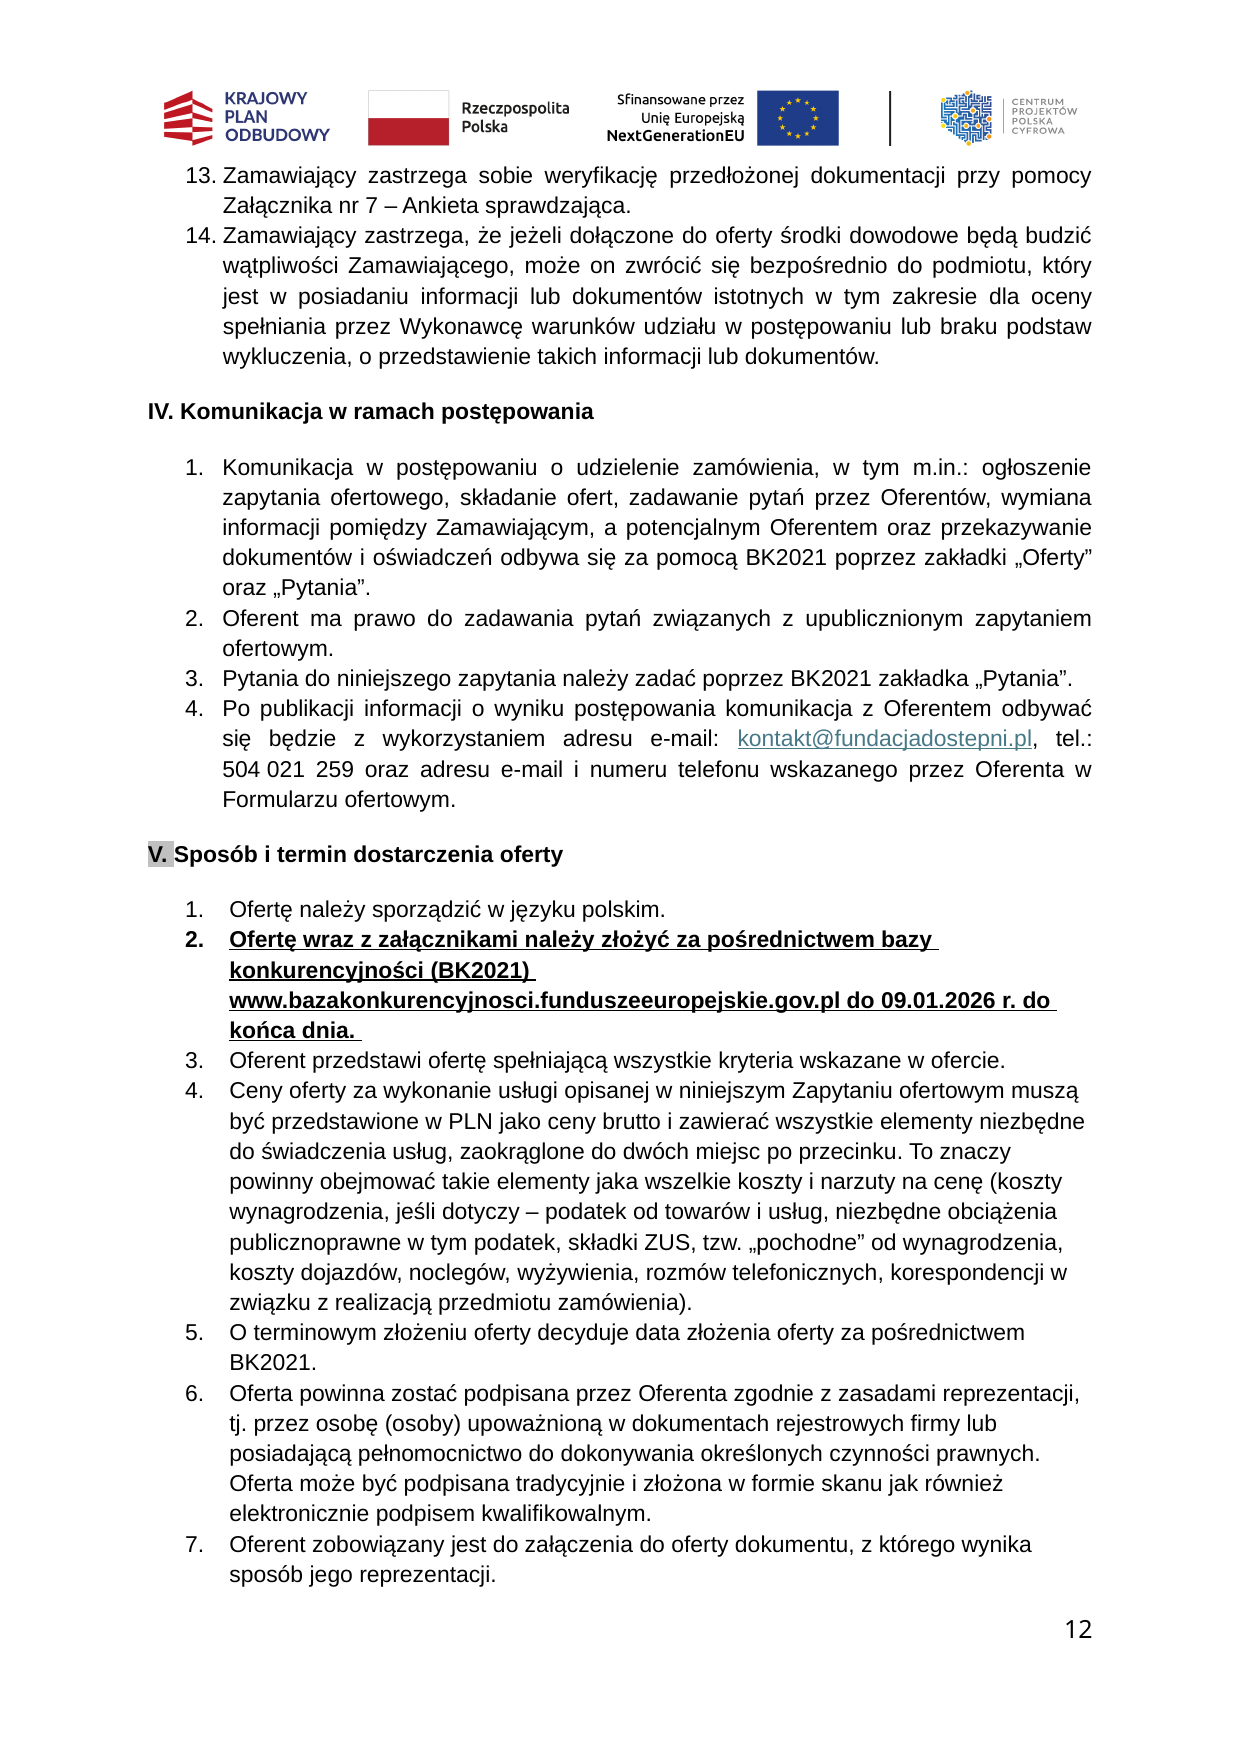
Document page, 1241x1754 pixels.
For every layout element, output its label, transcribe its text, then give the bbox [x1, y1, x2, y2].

list Ofertę należy sporządzić w języku polskim. [185, 896, 1092, 923]
list Oferta powinna zostać podpisana przez Oferenta zgodnie z zasadami reprezentacji, tj. przez osobę (osoby) upoważnioną w dokumentach rejestrowych firmy lub posiadającą pełnomocnictwo do dokonywania określonych czynności prawnych. Oferta może być podpisana tradycyjnie i złożona w formie skanu jak również elektronicznie podpisem kwalifikowalnym. [185, 1379, 1092, 1527]
list Ceny oferty za wykonanie usługi opisanej w niniejszym Zapytaniu ofertowym muszą być przedstawione w PLN jako ceny brutto i zawierać wszystkie elementy niezbędne do świadczenia usług, zaokrąglone do dwóch miejsc po przecinku. To znaczy powinny obejmować takie elementy jaka wszelkie koszty i narzuty na cenę (koszty wynagrodzenia, jeśli dotyczy – podatek od towarów i usług, niezbędne obciążenia publicznoprawne w tym podatek, składki ZUS, tzw. „pochodne” od wynagrodzenia, koszty dojazdów, noclegów, wyżywienia, rozmów telefonicznych, korespondencji w związku z realizacją przedmiotu zamówienia). [185, 1077, 1092, 1315]
subtitle V. Sposób i termin dostarczenia oferty [174, 841, 1092, 867]
list Zamawiający zastrzega, że jeżeli dołączone do oferty środki dowodowe będą budzić wątpliwości Zamawiającego, może on zwrócić się bezpośrednio do podmiotu, który jest w posiadaniu informacji lub dokumentów istotnych w tym zakresie dla oceny spełniania przez Wykonawcę warunków udziału w postępowaniu lub braku podstaw wykluczenia, o przedstawienie takich informacji lub dokumentów. [185, 222, 1092, 369]
list Ofertę wraz z załącznikami należy złożyć za pośrednictwem bazy konkurencyjności (BK2021) www.bazakonkurencyjnosci.funduszeeuropejskie.gov.pl do 09.01.2026 r. do końca dnia. [185, 926, 1092, 1043]
list Oferent przedstawi ofertę spełniającą wszystkie kryteria wskazane w ofercie. [185, 1047, 1092, 1074]
list O terminowym złożeniu oferty decyduje data złożenia oferty za pośrednictwem BK2021. [185, 1319, 1092, 1376]
list Oferent ma prawo do zadawania pytań związanych z upublicznionym zapytaniem ofertowym. [185, 604, 1092, 661]
list Oferent zobowiązany jest do załączenia do oferty dokumentu, z którego wynika sposób jego reprezentacji. [185, 1531, 1092, 1587]
list Zamawiający zastrzega sobie weryfikację przedłożonej dokumentacji przy pomocy Załącznika nr 7 – Ankieta sprawdzająca. [185, 162, 1092, 218]
list Pytania do niniejszego zapytania należy zadać poprzez BK2021 zakładka „Pytania”. [185, 665, 1092, 691]
list Po publikacji informacji o wyniku postępowania komunikacja z Oferentem odbywać się będzie z wykorzystaniem adresu e-mail: kontakt@fundacjadostepni.pl, tel.: 504 021 259 oraz adresu e-mail i numeru telefonu wskazanego przez Oferenta w Formularzu ofertowym. [185, 695, 1092, 812]
list Komunikacja w postępowaniu o udzielenie zamówienia, w tym m.in.: ogłoszenie zapytania ofertowego, składanie ofert, zadawanie pytań przez Oferentów, wymiana informacji pomiędzy Zamawiającym, a potencjalnym Oferentem oraz przekazywanie dokumentów i oświadczeń odbywa się za pomocą BK2021 poprzez zakładki „Oferty” oraz „Pytania”. [185, 453, 1092, 601]
subtitle IV. Komunikacja w ramach postępowania [148, 398, 1092, 425]
